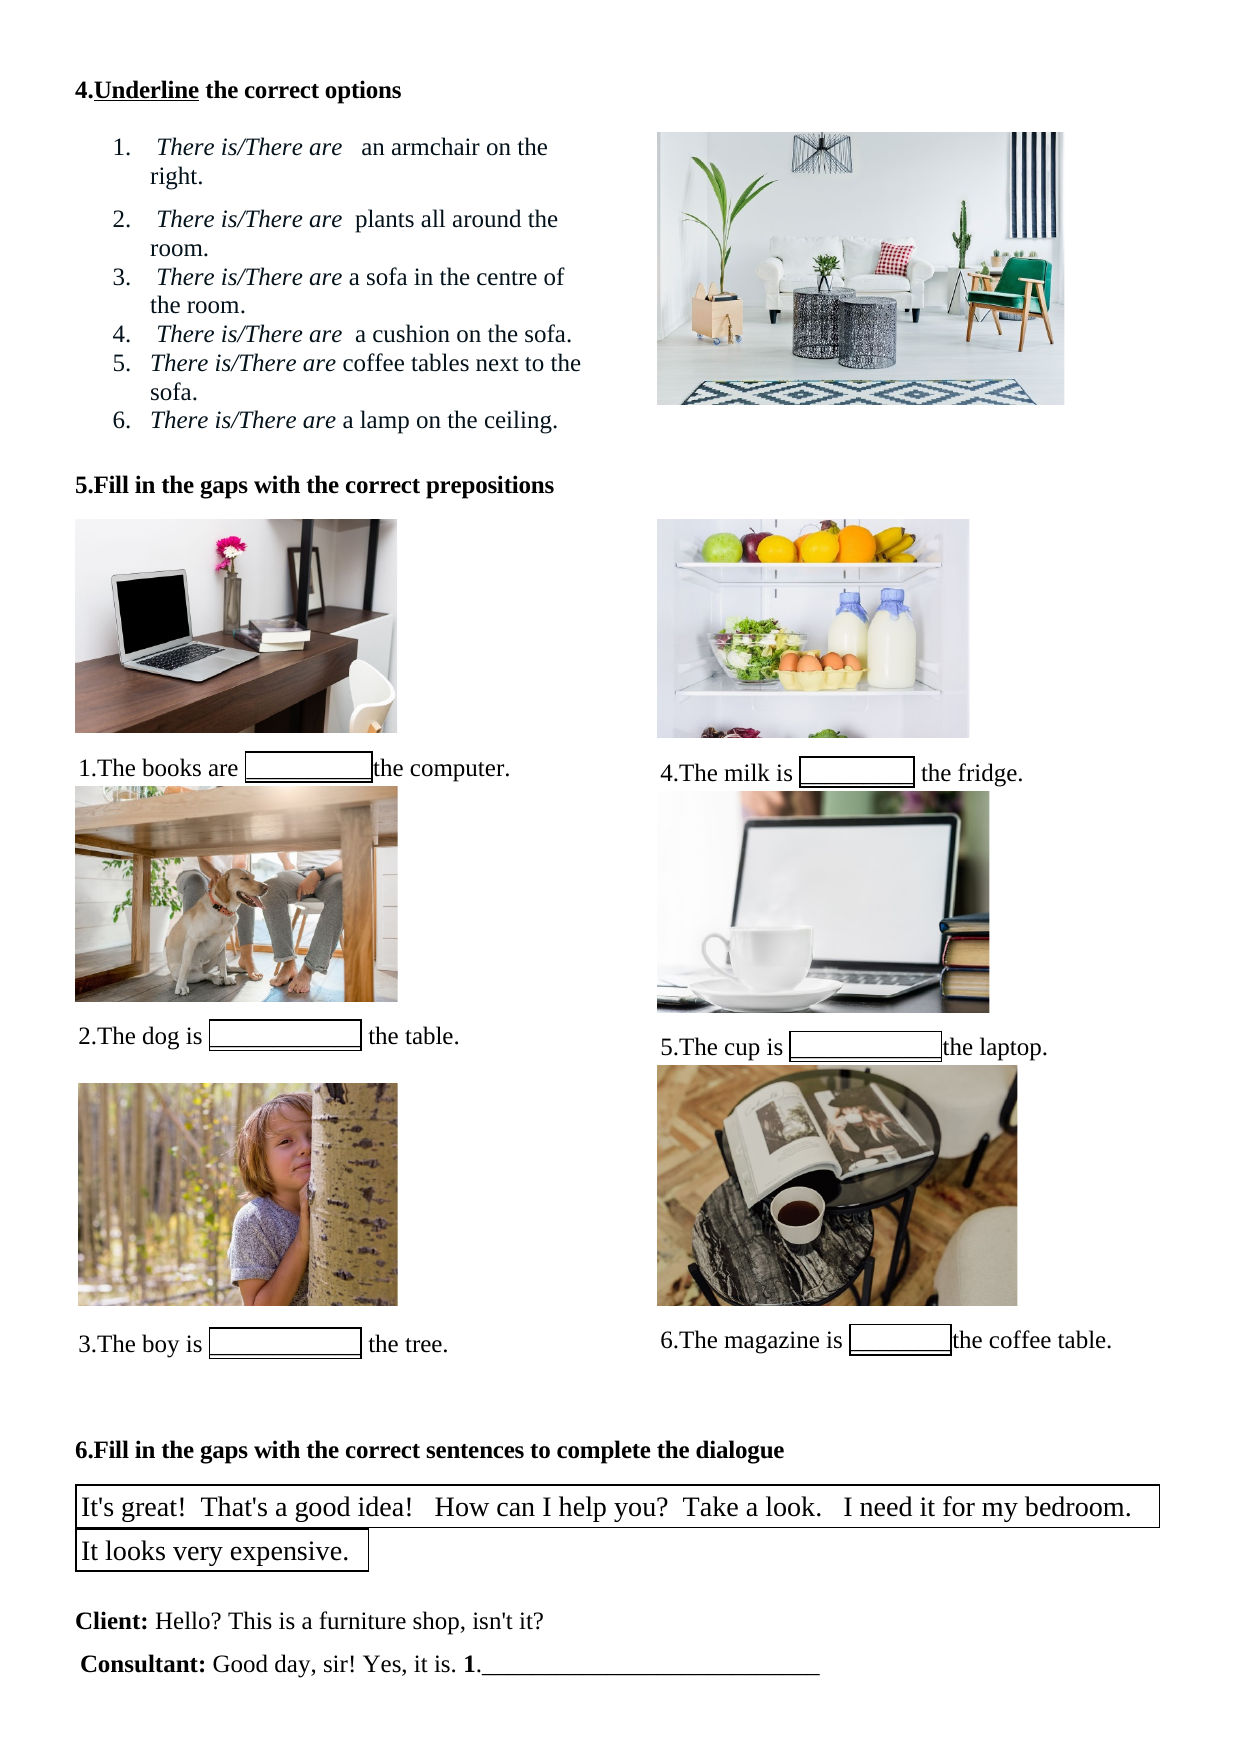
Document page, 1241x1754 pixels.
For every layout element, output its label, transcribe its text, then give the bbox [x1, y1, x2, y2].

picture [78, 1083, 398, 1306]
list There is/There are an armchair on the right. [112, 132, 583, 190]
text 5.Fill in the gaps with the correct prepositions [75, 455, 1165, 499]
list There is/There are coffee tables next to the sofa. [112, 348, 583, 405]
picture [657, 519, 970, 738]
text It's great! That's a good idea! How can I help you? Take a look. I need it for my bedroom. It looks very expensive. [369, 1484, 1165, 1572]
text Consultant: Good day, sir! Yes, it is. 1.___________________________ [80, 1634, 1161, 1678]
picture [75, 786, 398, 1002]
text It's great! That's a good idea! How can I help you? Take a look. I need it for my bedroom. It looks very expensive. [77, 1530, 368, 1570]
list There is/There are plants all around the room. [112, 204, 583, 262]
picture [657, 132, 1065, 405]
list There is/There are a lamp on the ceiling. [112, 405, 583, 434]
text 5.The cup is ____________the laptop. [660, 1012, 1162, 1062]
text 1.The books are __________the computer. [78, 733, 580, 783]
list There is/There are a cushion on the sofa. [112, 319, 583, 348]
text 4.The milk is _________ the fridge. [660, 738, 1162, 788]
text 2.The dog is ____________ the table. [78, 1001, 580, 1051]
text 4.Underline the correct options [75, 75, 1165, 104]
text Client: Hello? This is a furniture shop, isn't it? [75, 1578, 1165, 1634]
picture [657, 1065, 1018, 1306]
list There is/There are a sofa in the centre of the room. [112, 262, 583, 319]
text 6.The magazine is ________the coffee table. [660, 1306, 1162, 1356]
picture [75, 519, 398, 733]
text It's great! That's a good idea! How can I help you? Take a look. I need it for my bedroom. It looks very expensive. [77, 1486, 1159, 1527]
text 6.Fill in the gaps with the correct sentences to complete the dialogue [75, 1420, 1165, 1463]
picture [657, 791, 990, 1013]
text 3.The boy is ____________ the tree. [78, 1309, 580, 1359]
